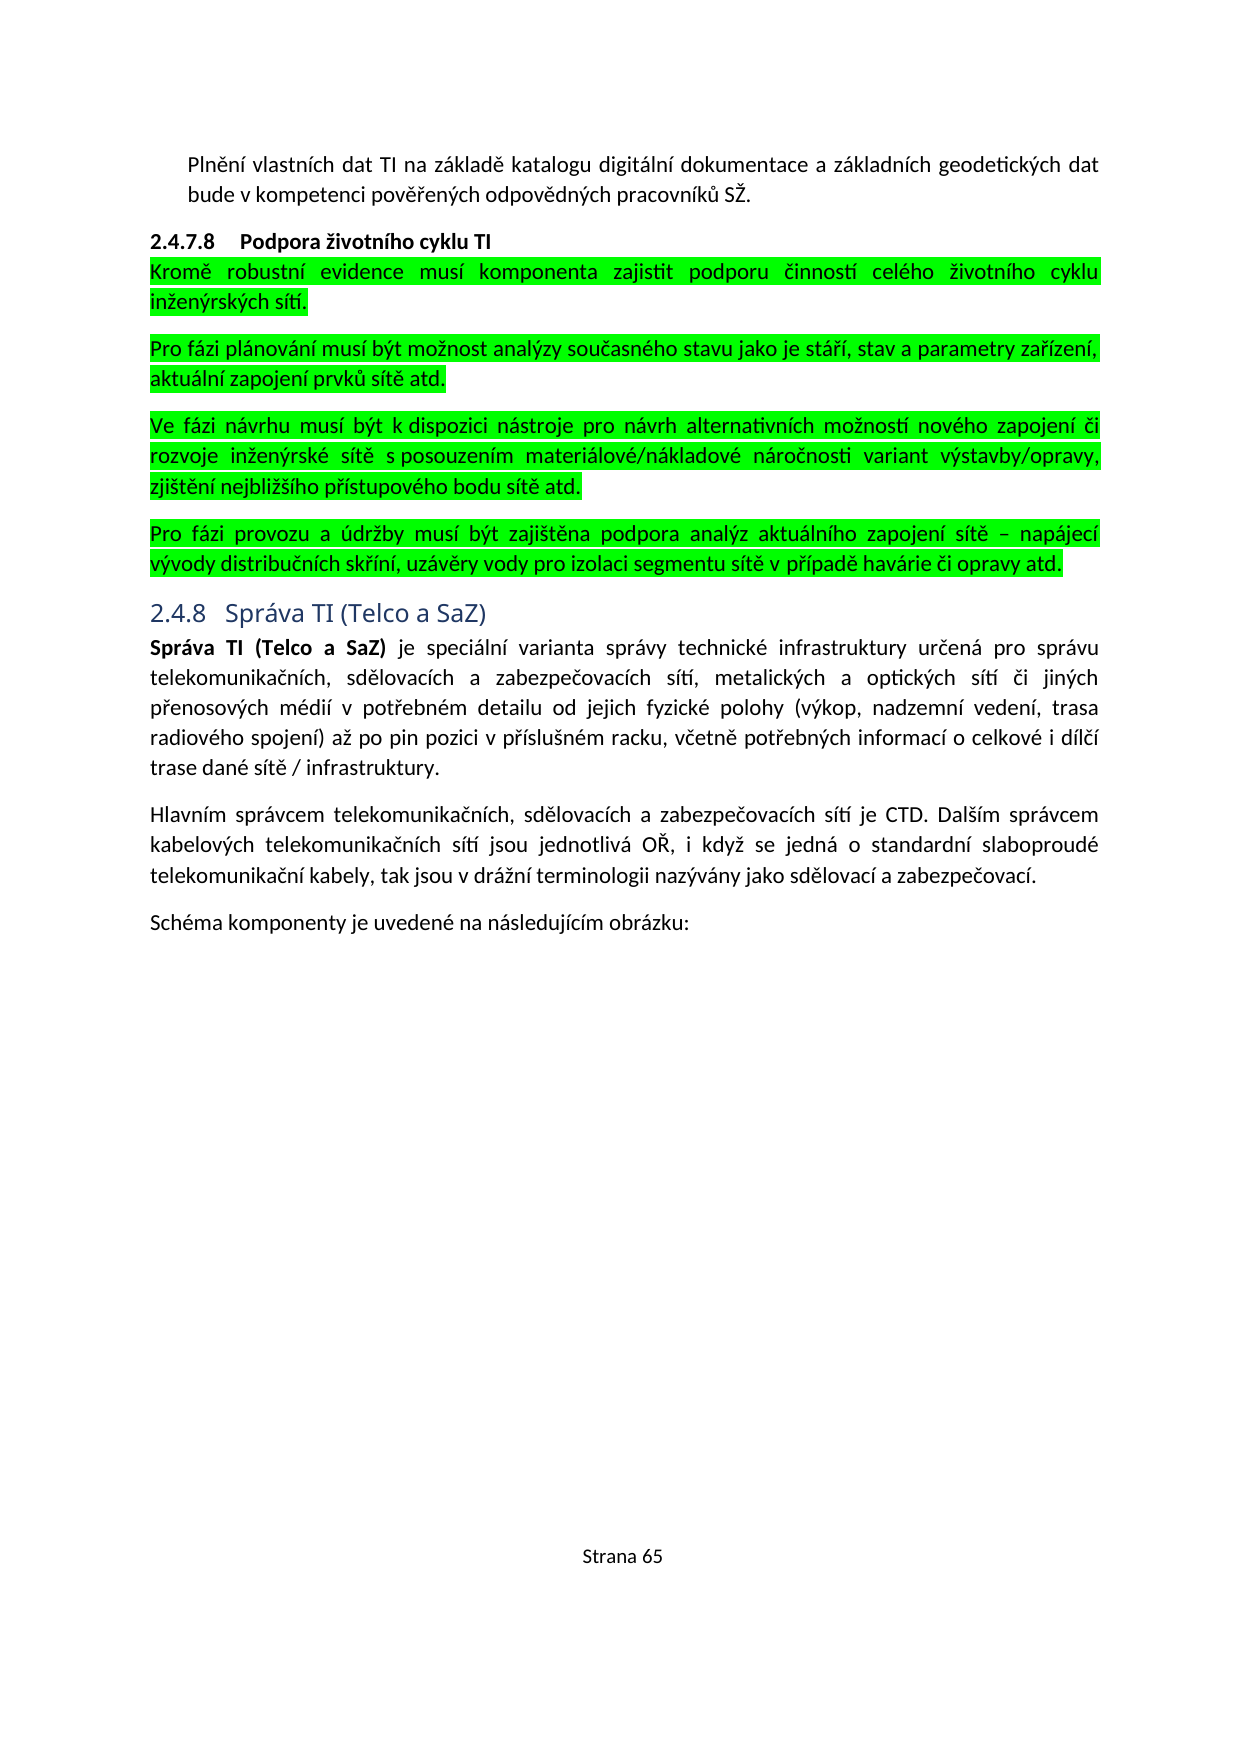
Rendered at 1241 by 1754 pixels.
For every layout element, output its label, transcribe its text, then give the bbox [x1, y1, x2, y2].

text Hlavním správcem telekomunikačních, sdělovacích a zabezpečovacích sítí je CTD. Dalším správcem kabelových telekomunikačních sítí jsou jednotlivá OŘ, i když se jedná o standardní slaboproudé telekomunikační kabely, tak jsou v drážní terminologii nazývány jako sdělovací a zabezpečovací. [150, 800, 1100, 889]
text Správa TI (Telco a SaZ) je speciální varianta správy technické infrastruktury určená pro správu telekomunikačních, sdělovacích a zabezpečovacích sítí, metalických a optických sítí či jiných přenosových médií v potřebném detailu od jejich fyzické polohy (výkop, nadzemní vedení, trasa radiového spojení) až po pin pozici v příslušném racku, včetně potřebných informací o celkové i dílčí trase dané sítě / infrastruktury. [150, 633, 1100, 781]
text Schéma komponenty je uvedené na následujícím obrázku: [150, 908, 1100, 936]
text Ve fázi návrhu musí být k dispozici nástroje pro návrh alternativních možností nového zapojení či rozvoje inženýrské sítě s posouzením materiálové/nákladové náročnosti variant výstavby/opravy, zjištění nejbližšího přístupového bodu sítě atd. [150, 470, 1100, 500]
subtitle Správa TI (Telco a SaZ) [150, 596, 1100, 630]
subtitle Podpora životního cyklu TI [150, 227, 1100, 255]
text Pro fázi provozu a údržby musí být zajištěna podpora analýz aktuálního zapojení sítě – napájecí vývody distribučních skříní, uzávěry vody pro izolaci segmentu sítě v případě havárie či opravy atd. [150, 547, 1100, 577]
text Kromě robustní evidence musí komponenta zajistit podporu činností celého životního cyklu inženýrských sítí. [150, 285, 1100, 316]
text Pro fázi plánování musí být možnost analýzy současného stavu jako je stáří, stav a parametry zařízení, aktuální zapojení prvků sítě atd. [150, 362, 1100, 393]
list Plnění vlastních dat TI na základě katalogu digitální dokumentace a základních geodetických dat bude v kompetenci pověřených odpovědných pracovníků SŽ. [187, 150, 1100, 208]
